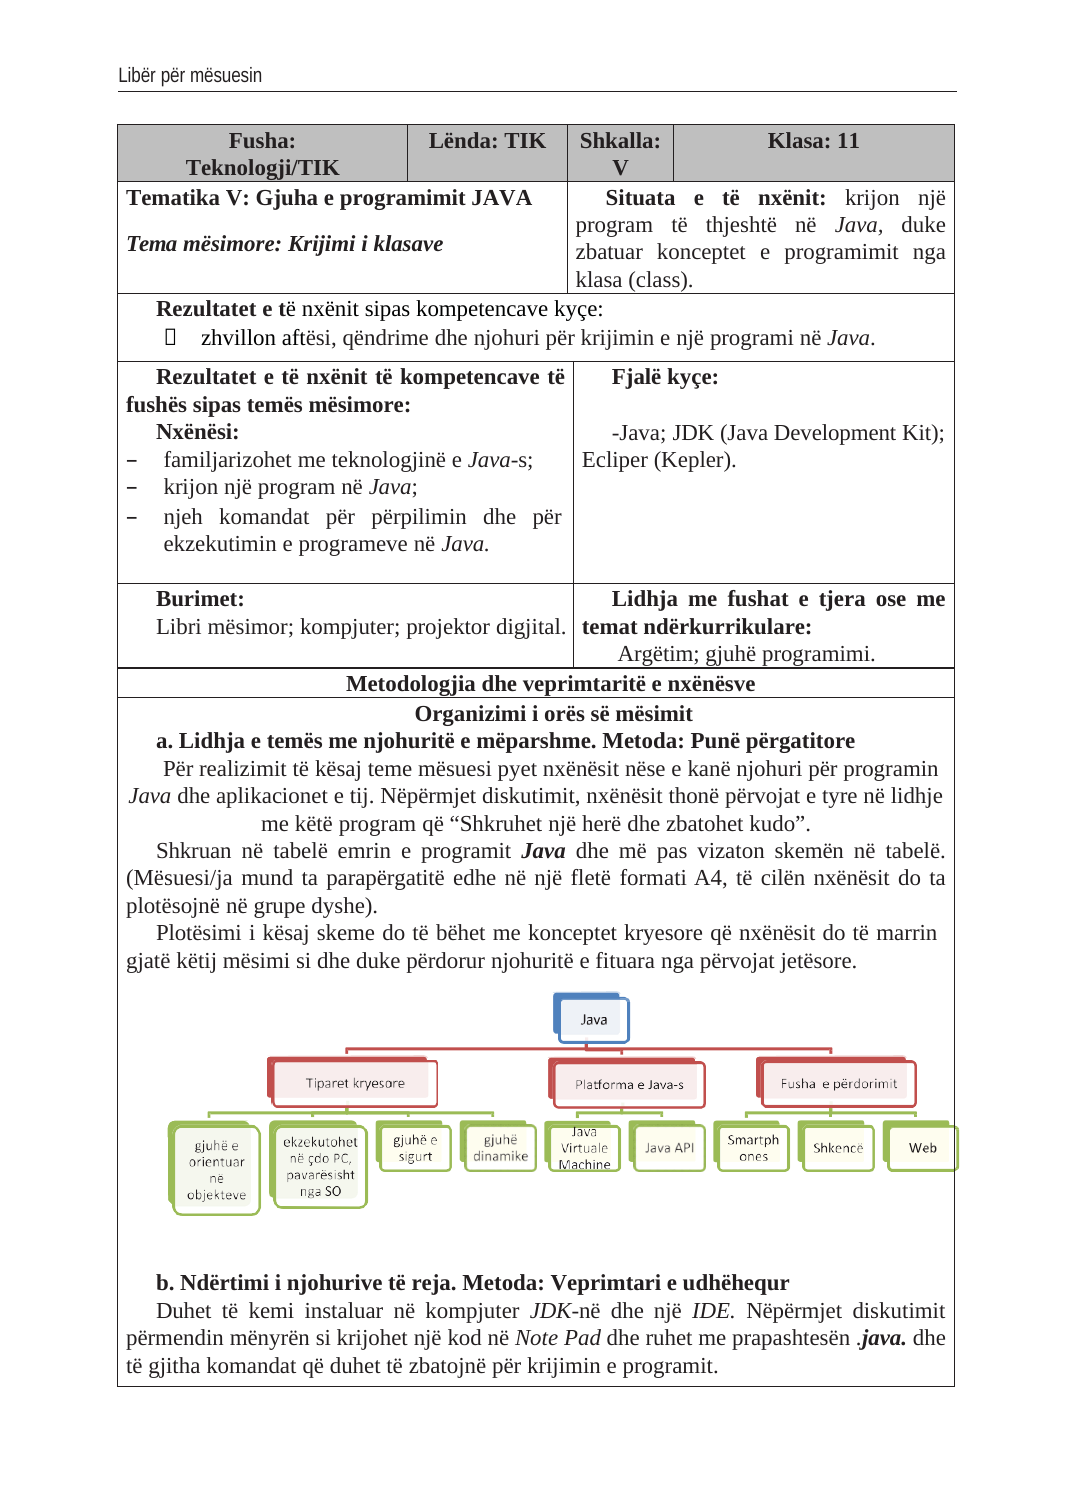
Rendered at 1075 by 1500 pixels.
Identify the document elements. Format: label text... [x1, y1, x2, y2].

table_cell Tematika V: Gjuha e programimit JAVA Tema mësimore: Krijimi i klasave [118, 182, 567, 293]
table_cell Metodologjia dhe veprimtaritë e nxënësve [118, 669, 954, 697]
table_header Shkalla: V [568, 125, 673, 181]
table_header Klasa: 11 [674, 125, 954, 181]
table_cell Organizimi i orës së mësimit Lidhja e temës me njohuritë e mëparshme. Metoda: Punë përgatitore Për realizimit të kësaj teme mësuesi pyet nxënësit nëse e kanë njohuri për programin Java dhe aplikacionet e tij. Nëpërmjet diskutimit, nxënësit thonë përvojat e tyre në lidhje me këtë program që “Shkruhet një herë dhe zbatohet kudo”. Shkruan në tabelë emrin e programit Java dhe më pas vizaton skemën në tabelë. (Mësuesi/ja mund ta parapërgatitë edhe në një fletë formati A4, të cilën nxënësit do ta plotësojnë në grupe dyshe). Plotësimi i kësaj skeme do të bëhet me konceptet kryesore që nxënësit do të marrin gjatë këtij mësimi si dhe duke përdorur njohuritë e fituara nga përvojat jetësore. Ndërtimi i njohurive të reja. Metoda: Veprimtari e udhëhequr Duhet të kemi instaluar në kompjuter JDK-në dhe një IDE. Nëpërmjet diskutimit përmendin mënyrën si krijohet një kod në Note Pad dhe ruhet me prapashtesën .java. dhe të gjitha komandat që duhet të zbatojnë për krijimin e programit. [118, 698, 954, 1386]
table_header Lënda: TIK [408, 125, 567, 181]
table_cell Rezultatet e të nxënit sipas kompetencave kyçe:  zhvillon aftësi, qëndrime dhe njohuri për krijimin e një programi në Java. [118, 294, 954, 361]
table_header Fusha: Teknologji/TIK [118, 125, 407, 181]
table_cell Situata e të nxënit: krijon një program të thjeshtë në Java, duke zbatuar konceptet e programimit nga klasa (class). [568, 182, 954, 293]
table_cell Rezultatet e të nxënit të kompetencave të fushës sipas temës mësimore: Nxënësi: familjarizohet me teknologjinë e Java-s; krijon një program në Java; njeh komandat për përpilimin dhe për ekzekutimin e programeve në Java. [118, 362, 573, 583]
table_cell Fjalë kyçe: -Java; JDK (Java Development Kit); Ecliper (Kepler). [574, 362, 954, 583]
table_cell Lidhja me fushat e tjera ose me temat ndërkurrikulare: Argëtim; gjuhë programimi. [574, 584, 954, 667]
table_cell Burimet: Libri mësimor; kompjuter; projektor digjital. [118, 584, 573, 667]
